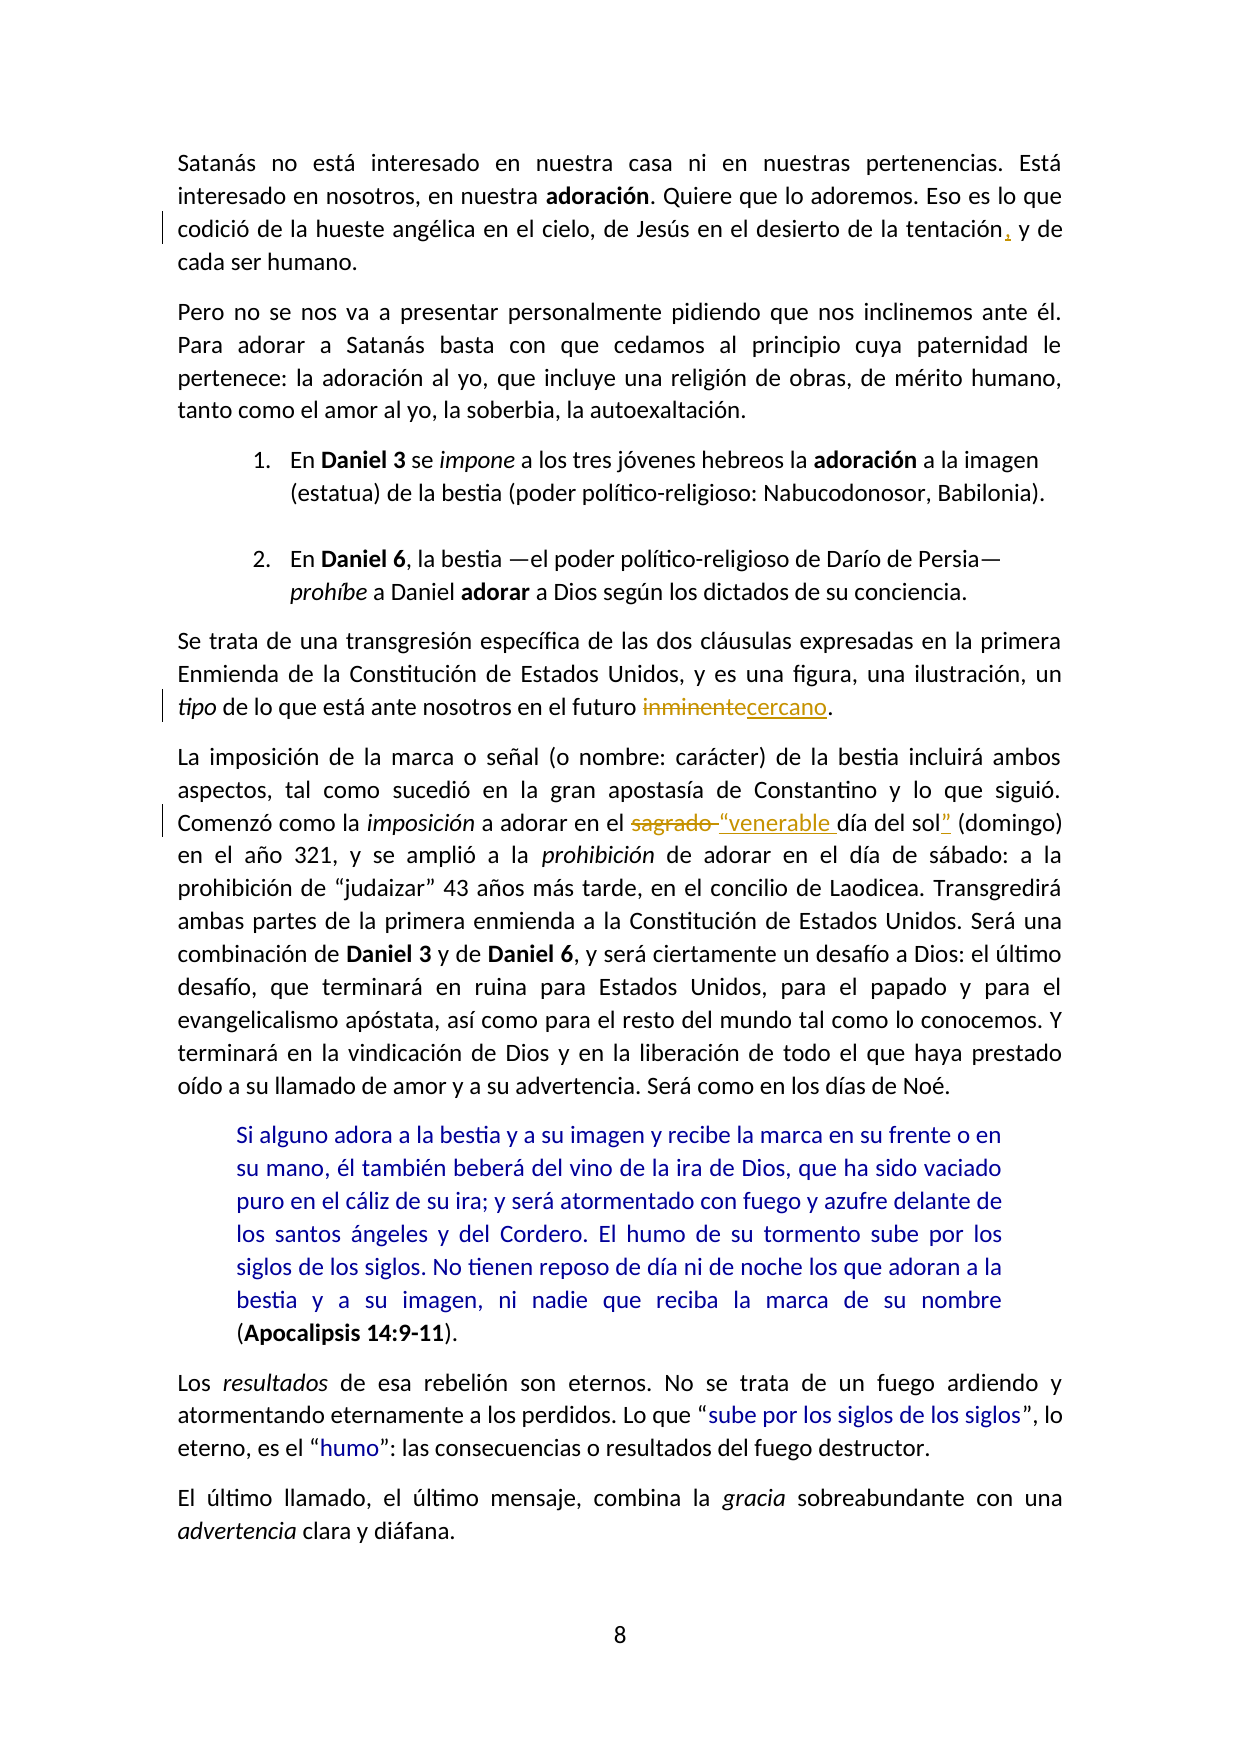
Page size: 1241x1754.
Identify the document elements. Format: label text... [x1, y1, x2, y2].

list En Daniel 6, la bestia —el poder político-religioso de Darío de Persia— prohíbe a Daniel adorar a Dios según los dictados de su conciencia. [252, 543, 1063, 606]
text Satanás no está interesado en nuestra casa ni en nuestras pertenencias. Está interesado en nosotros, en nuestra adoración. Quiere que lo adoremos. Eso es lo que codició de la hueste angélica en el cielo, de Jesús en el desierto de la tentación y de cada ser humano. [177, 148, 1063, 277]
list En Daniel 3 se impone a los tres jóvenes hebreos la adoración a la imagen (estatua) de la bestia (poder político-religioso: Nabucodonosor, Babilonia). [252, 444, 1063, 541]
text Se trata de una transgresión específica de las dos cláusulas expresadas en la primera Enmienda de la Constitución de Estados Unidos, y es una figura, una ilustración, un tipo de lo que está ante nosotros en el futuro . [177, 626, 1063, 722]
text El último llamado, el último mensaje, combina la gracia sobreabundante con una advertencia clara y diáfana. [177, 1482, 1063, 1546]
text Pero no se nos va a presentar personalmente pidiendo que nos inclinemos ante él. Para adorar a Satanás basta con que cedamos al principio cuya paternidad le pertenece: la adoración al yo, que incluye una religión de obras, de mérito humano, tanto como el amor al yo, la soberbia, la autoexaltación. [177, 296, 1063, 425]
text Si alguno adora a la bestia y a su imagen y recibe la marca en su frente o en su mano, él también beberá del vino de la ira de Dios, que ha sido vaciado puro en el cáliz de su ira; y será atormentado con fuego y azufre delante de los santos ángeles y del Cordero. El humo de su tormento sube por los siglos de los siglos. No tienen reposo de día ni de noche los que adoran a la bestia y a su imagen, ni nadie que reciba la marca de su nombre (Apocalipsis 14:9-11). [236, 1120, 1004, 1348]
text Los resultados de esa rebelión son eternos. No se trata de un fuego ardiendo y atormentando eternamente a los perdidos. Lo que “sube por los siglos de los siglos”, lo eterno, es el “humo”: las consecuencias o resultados del fuego destructor. [177, 1367, 1063, 1463]
text La imposición de la marca o señal (o nombre: carácter) de la bestia incluirá ambos aspectos, tal como sucedió en la gran apostasía de Constantino y lo que siguió. Comenzó como la imposición a adorar en el día del sol (domingo) en el año 321, y se amplió a la prohibición de adorar en el día de sábado: a la prohibición de “judaizar” 43 años más tarde, en el concilio de Laodicea. Transgredirá ambas partes de la primera enmienda a la Constitución de Estados Unidos. Será una combinación de Daniel 3 y de Daniel 6, y será ciertamente un desafío a Dios: el último desafío, que terminará en ruina para Estados Unidos, para el papado y para el evangelicalismo apóstata, así como para el resto del mundo tal como lo conocemos. Y terminará en la vindicación de Dios y en la liberación de todo el que haya prestado oído a su llamado de amor y a su advertencia. Será como en los días de Noé. [177, 741, 1063, 1101]
